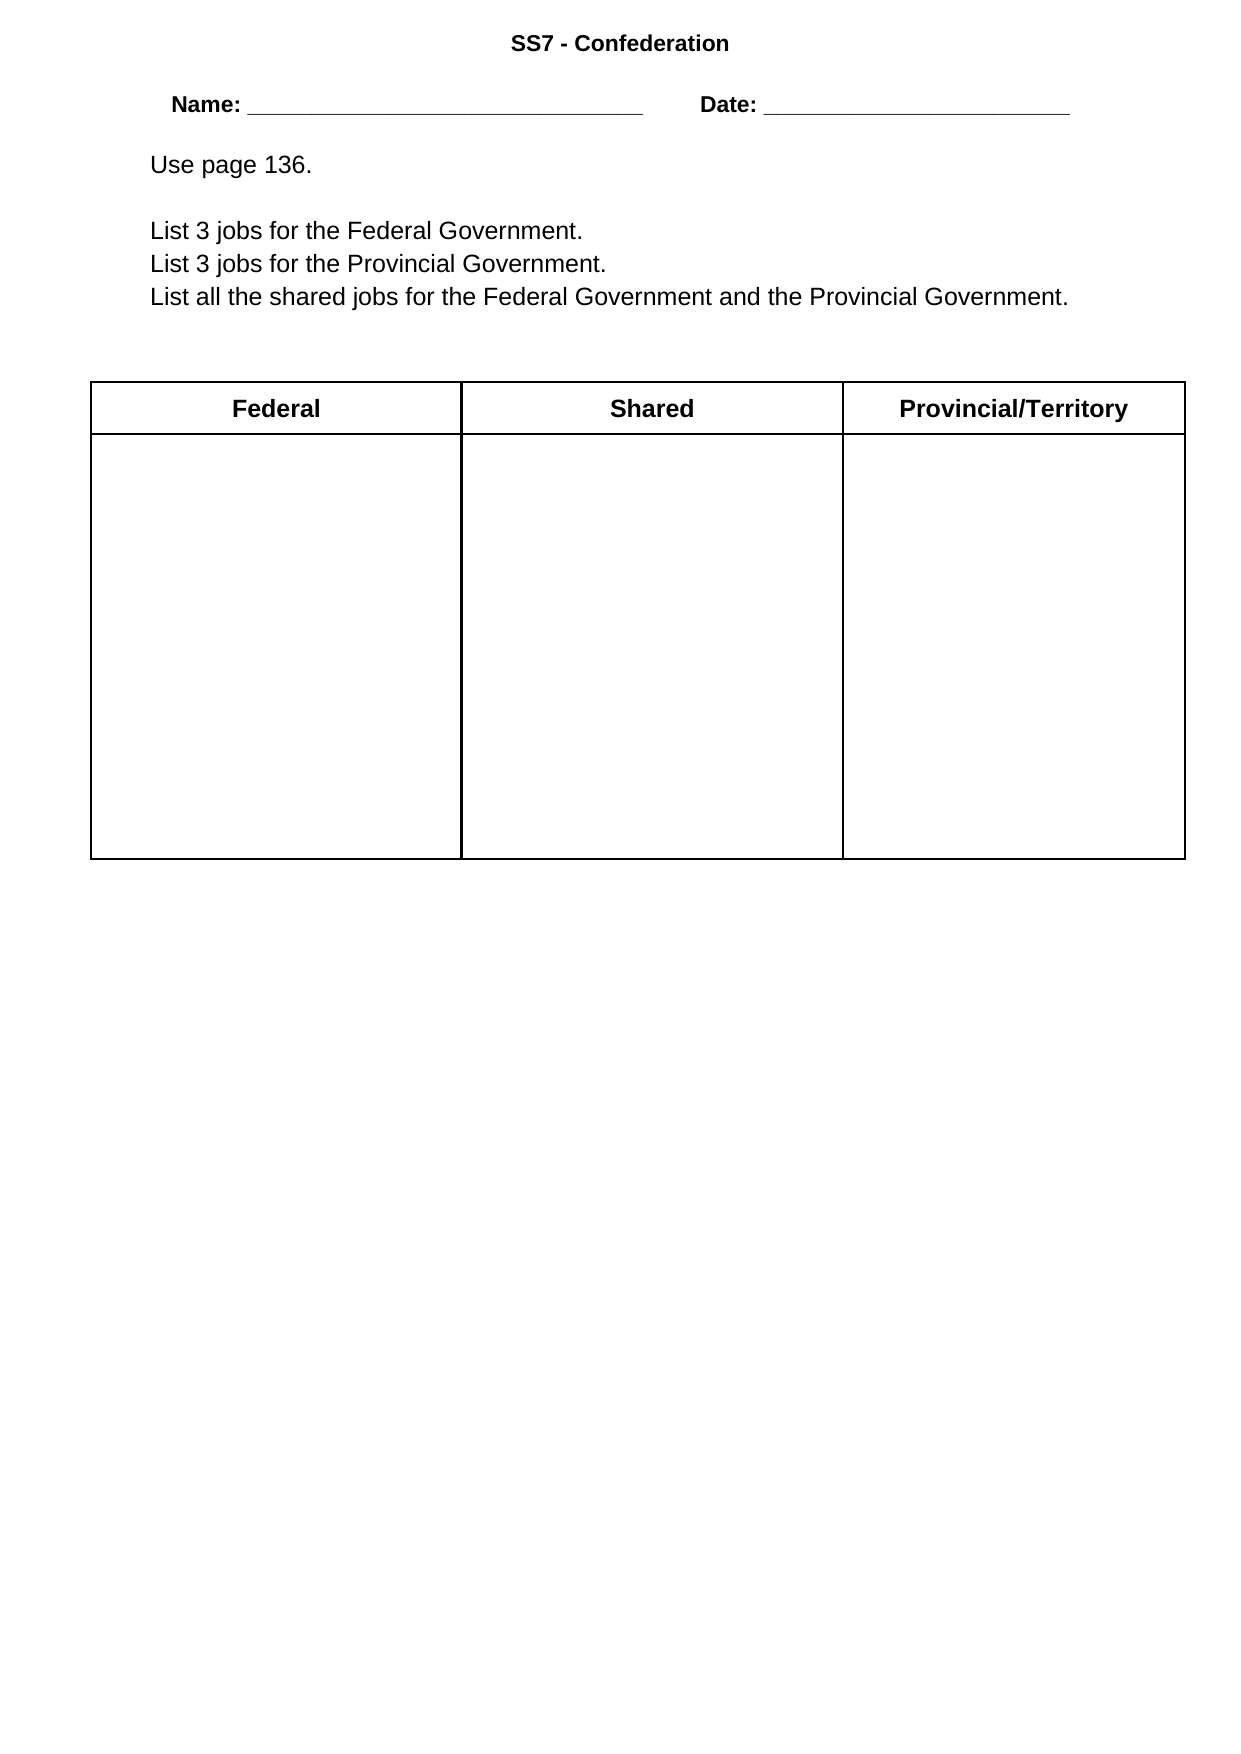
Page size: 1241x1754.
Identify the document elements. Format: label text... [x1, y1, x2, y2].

text List all the shared jobs for the Federal Government and the Provincial Government. [150, 282, 1090, 311]
text Use page 136. [150, 150, 1090, 179]
text List 3 jobs for the Provincial Government. [150, 249, 1090, 278]
table_cell [92, 435, 460, 858]
table_header Provincial/Territory [844, 383, 1184, 433]
table_cell [463, 435, 842, 858]
table_header Federal [92, 383, 460, 433]
text List 3 jobs for the Federal Government. [150, 216, 1090, 245]
table_cell [844, 435, 1184, 858]
table_header Shared [463, 383, 842, 433]
